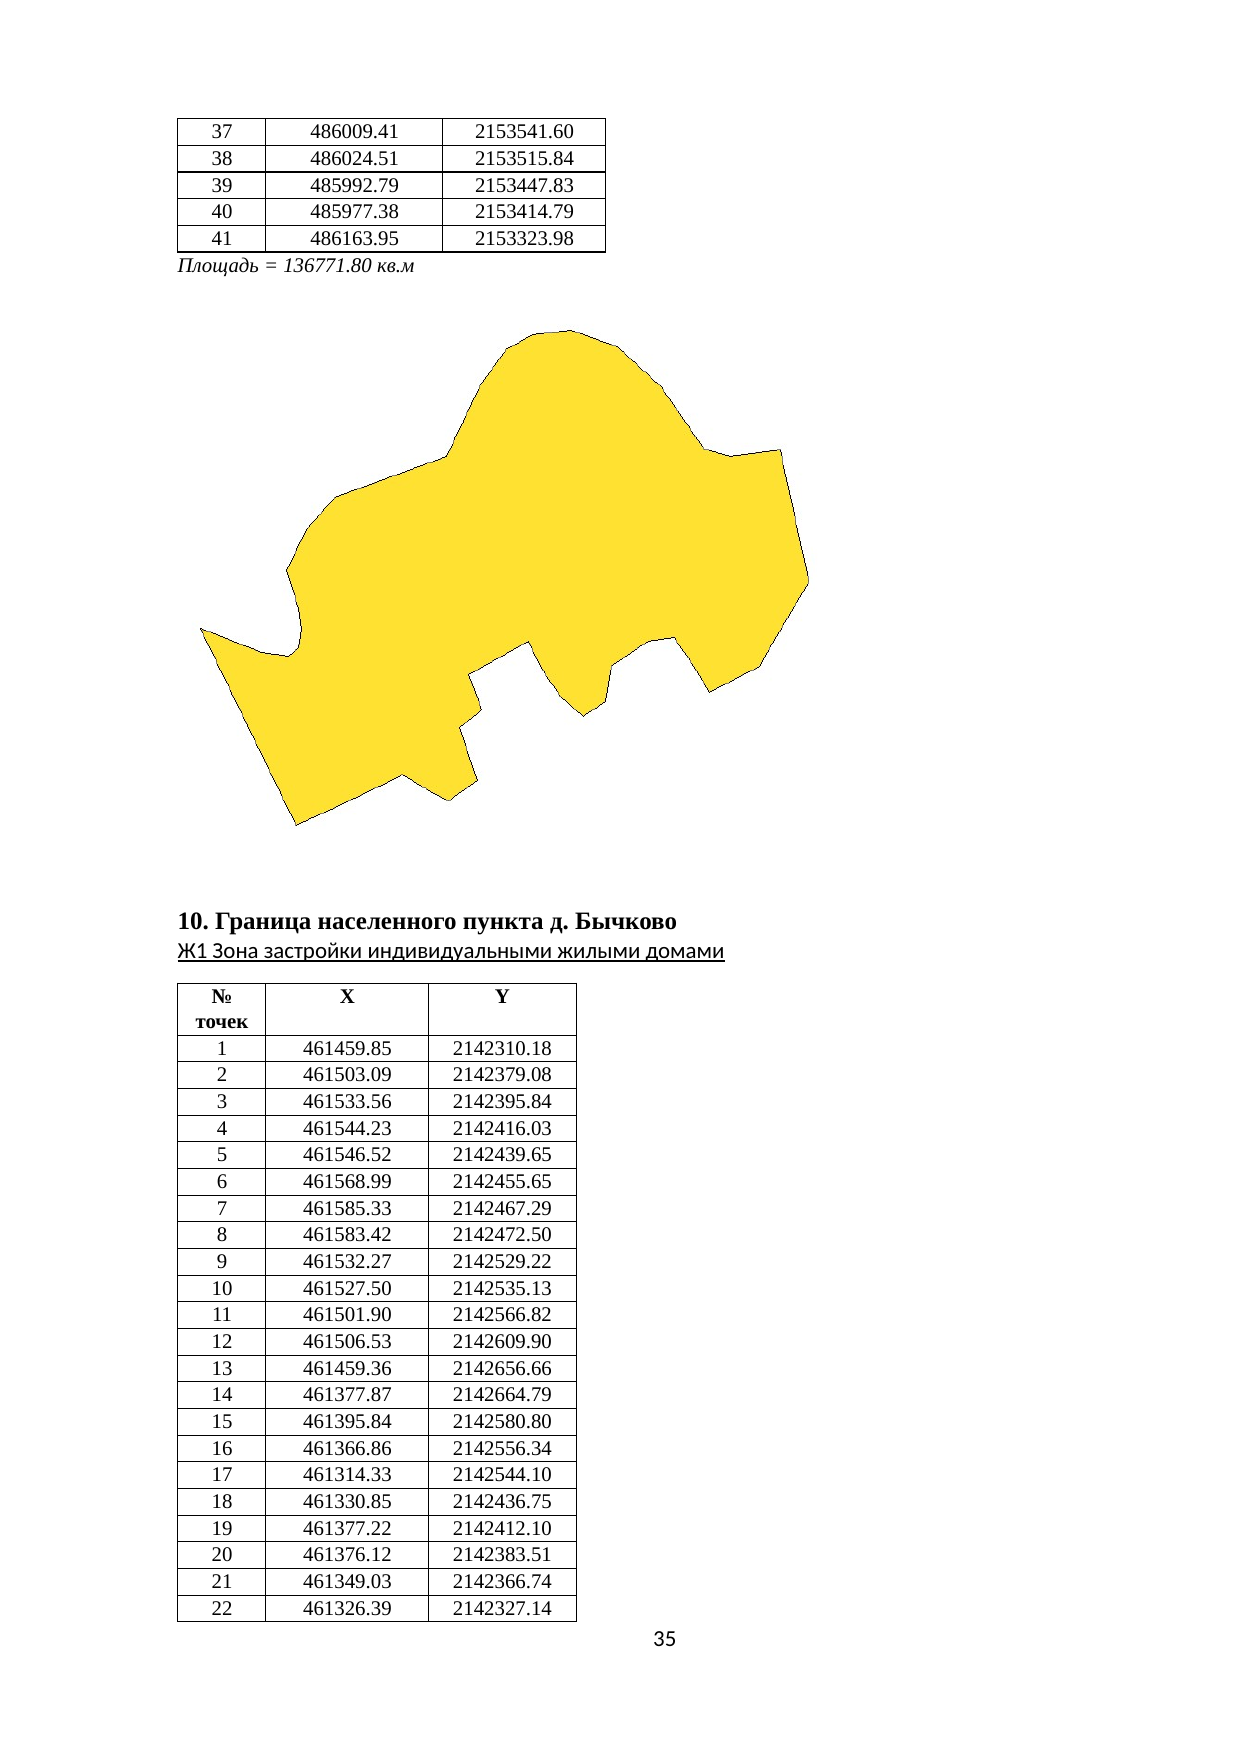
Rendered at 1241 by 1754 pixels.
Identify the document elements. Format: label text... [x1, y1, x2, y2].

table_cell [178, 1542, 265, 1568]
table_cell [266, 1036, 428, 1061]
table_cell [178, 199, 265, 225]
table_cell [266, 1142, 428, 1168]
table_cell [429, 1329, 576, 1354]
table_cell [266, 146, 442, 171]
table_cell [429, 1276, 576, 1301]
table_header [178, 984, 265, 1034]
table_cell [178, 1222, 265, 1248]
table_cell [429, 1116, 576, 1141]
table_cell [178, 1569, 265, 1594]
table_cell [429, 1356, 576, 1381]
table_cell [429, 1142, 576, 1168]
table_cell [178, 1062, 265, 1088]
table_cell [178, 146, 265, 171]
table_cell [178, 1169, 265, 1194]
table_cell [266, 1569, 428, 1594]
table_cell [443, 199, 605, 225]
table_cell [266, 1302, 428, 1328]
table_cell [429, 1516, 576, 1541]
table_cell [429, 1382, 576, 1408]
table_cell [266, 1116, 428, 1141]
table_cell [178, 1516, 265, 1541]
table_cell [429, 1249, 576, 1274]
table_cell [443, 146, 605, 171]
text Ж1 Зона застройки индивидуальными жилыми домами [177, 936, 1152, 964]
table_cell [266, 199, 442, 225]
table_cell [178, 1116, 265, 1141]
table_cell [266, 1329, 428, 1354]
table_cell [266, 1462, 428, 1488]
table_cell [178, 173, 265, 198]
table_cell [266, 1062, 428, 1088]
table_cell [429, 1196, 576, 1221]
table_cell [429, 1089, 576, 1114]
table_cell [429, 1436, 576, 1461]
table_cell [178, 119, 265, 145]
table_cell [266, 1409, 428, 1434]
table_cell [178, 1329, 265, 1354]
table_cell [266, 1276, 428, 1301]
picture [177, 294, 848, 879]
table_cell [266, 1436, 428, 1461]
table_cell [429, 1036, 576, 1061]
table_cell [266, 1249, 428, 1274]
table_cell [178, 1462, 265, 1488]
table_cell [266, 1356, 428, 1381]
text Площадь = 136771.80 кв.м [177, 252, 1152, 277]
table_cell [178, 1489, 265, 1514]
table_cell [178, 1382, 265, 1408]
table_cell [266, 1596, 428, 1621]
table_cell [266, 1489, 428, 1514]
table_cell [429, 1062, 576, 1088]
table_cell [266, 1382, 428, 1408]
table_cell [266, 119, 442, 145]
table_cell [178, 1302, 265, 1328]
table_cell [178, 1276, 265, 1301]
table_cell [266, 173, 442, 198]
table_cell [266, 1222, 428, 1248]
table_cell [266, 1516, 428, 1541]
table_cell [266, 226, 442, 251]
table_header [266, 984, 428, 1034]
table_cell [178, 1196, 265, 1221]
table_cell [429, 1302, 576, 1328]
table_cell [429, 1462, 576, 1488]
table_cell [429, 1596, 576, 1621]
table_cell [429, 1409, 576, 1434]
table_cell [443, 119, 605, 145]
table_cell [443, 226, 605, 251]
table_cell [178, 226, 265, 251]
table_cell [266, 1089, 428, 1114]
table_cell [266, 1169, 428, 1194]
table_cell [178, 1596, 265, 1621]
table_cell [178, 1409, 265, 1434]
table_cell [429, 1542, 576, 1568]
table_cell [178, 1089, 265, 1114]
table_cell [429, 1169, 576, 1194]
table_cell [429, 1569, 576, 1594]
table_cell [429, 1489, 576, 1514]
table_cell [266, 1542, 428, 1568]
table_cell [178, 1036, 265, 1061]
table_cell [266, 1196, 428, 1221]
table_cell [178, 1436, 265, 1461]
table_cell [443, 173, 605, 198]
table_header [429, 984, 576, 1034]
subtitle Граница населенного пункта д. Бычково [177, 906, 1152, 934]
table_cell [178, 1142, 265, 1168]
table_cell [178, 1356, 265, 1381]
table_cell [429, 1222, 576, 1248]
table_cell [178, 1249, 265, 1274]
